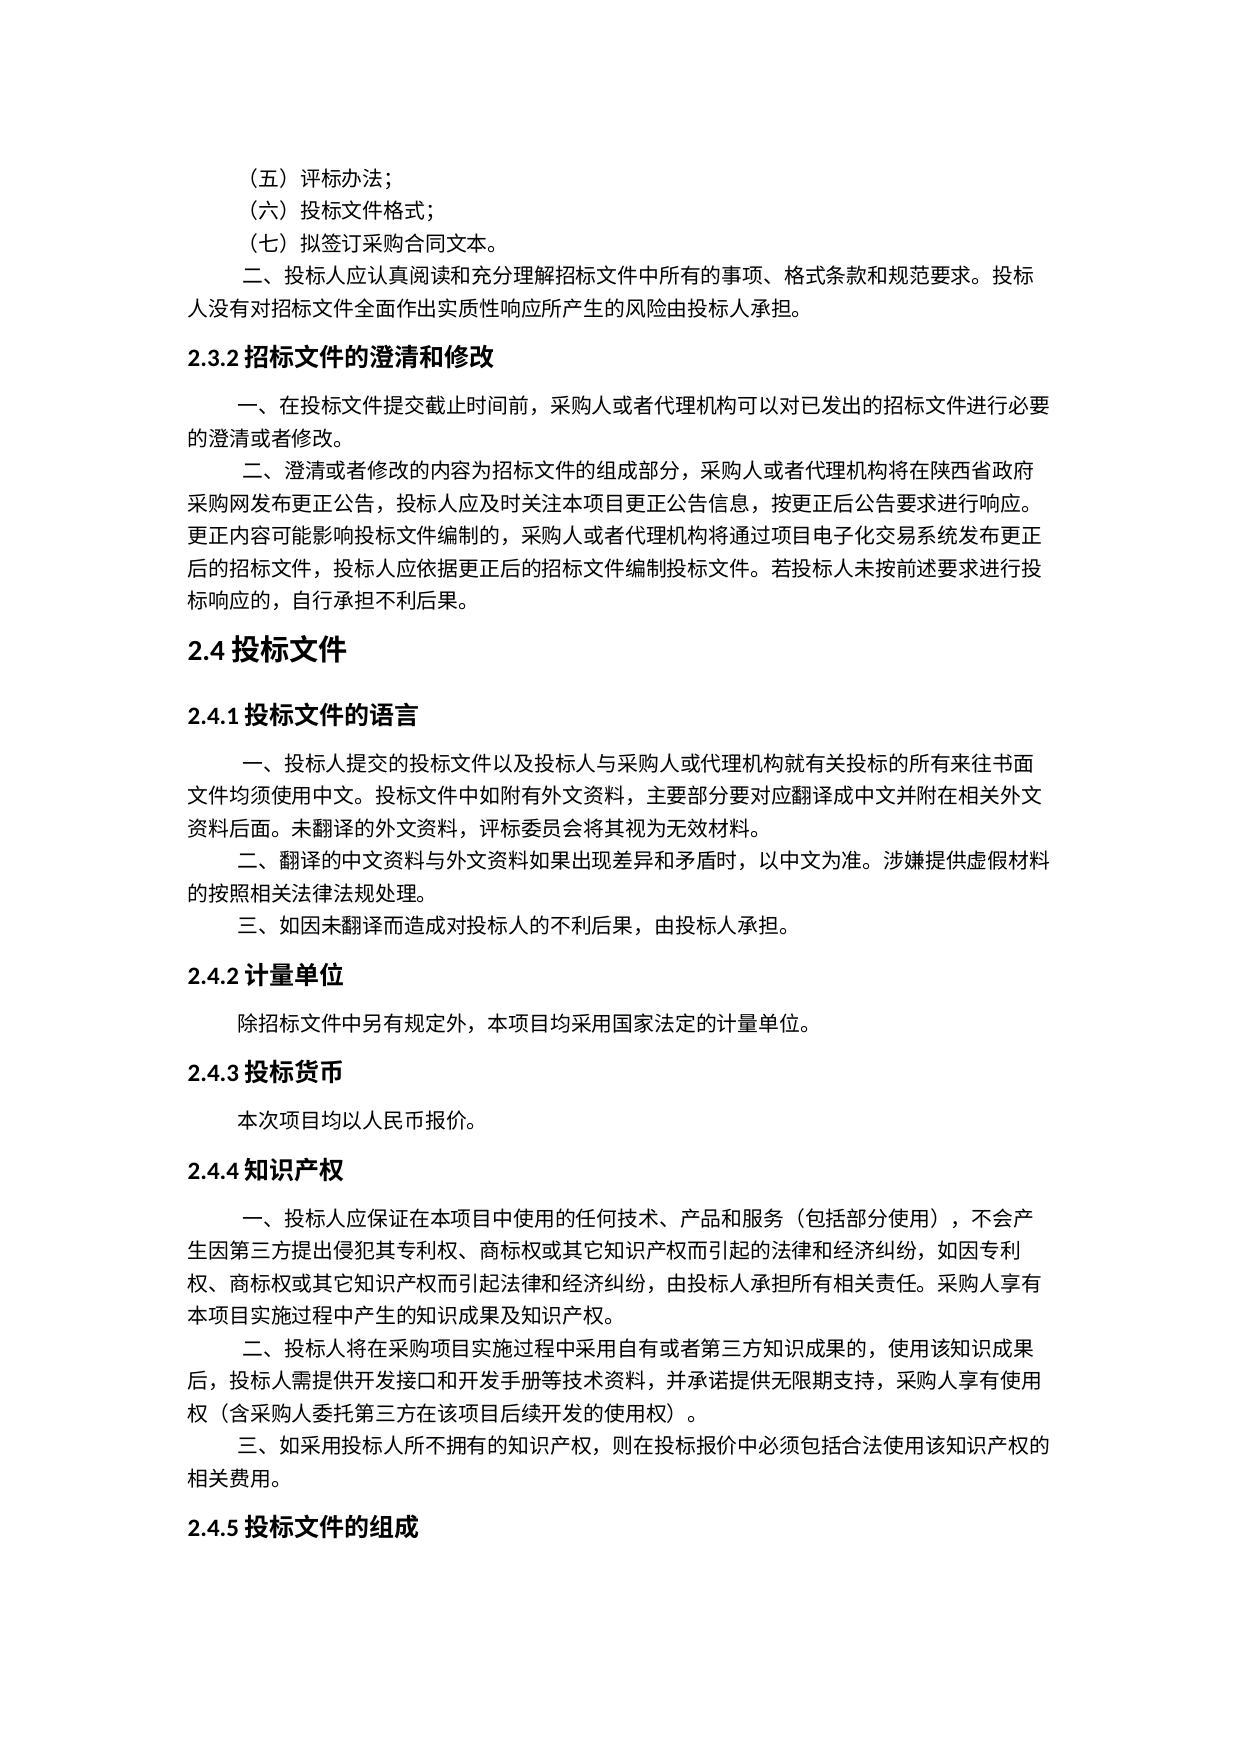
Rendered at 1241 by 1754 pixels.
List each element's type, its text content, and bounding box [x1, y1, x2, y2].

text 2.4.2计量单位 [187, 942, 1053, 1007]
text 2.4投标文件 [187, 617, 1053, 682]
text 二、投标人应认真阅读和充分理解招标文件中所有的事项、格式条款和规范要求。投标人没有对招标文件全面作出实质性响应所产生的风险由投标人承担。 [187, 259, 1053, 324]
text 本次项目均以人民币报价。 [187, 1104, 1053, 1137]
text 2.4.1投标文件的语言 [187, 682, 1053, 747]
text 一、在投标文件提交截止时间前，采购人或者代理机构可以对已发出的招标文件进行必要的澄清或者修改。 [187, 389, 1053, 454]
text 二、投标人将在采购项目实施过程中采用自有或者第三方知识成果的，使用该知识成果后，投标人需提供开发接口和开发手册等技术资料，并承诺提供无限期支持，采购人享有使用权（含采购人委托第三方在该项目后续开发的使用权）。 [187, 1332, 1053, 1429]
text 2.4.5投标文件的组成 [187, 1494, 1053, 1559]
text 三、如因未翻译而造成对投标人的不利后果，由投标人承担。 [187, 909, 1053, 942]
text 一、投标人提交的投标文件以及投标人与采购人或代理机构就有关投标的所有来往书面文件均须使用中文。投标文件中如附有外文资料，主要部分要对应翻译成中文并附在相关外文资料后面。未翻译的外文资料，评标委员会将其视为无效材料。 [187, 747, 1053, 844]
text 二、澄清或者修改的内容为招标文件的组成部分，采购人或者代理机构将在陕西省政府采购网发布更正公告，投标人应及时关注本项目更正公告信息，按更正后公告要求进行响应。更正内容可能影响投标文件编制的，采购人或者代理机构将通过项目电子化交易系统发布更正后的招标文件，投标人应依据更正后的招标文件编制投标文件。若投标人未按前述要求进行投标响应的，自行承担不利后果。 [187, 454, 1053, 617]
text 除招标文件中另有规定外，本项目均采用国家法定的计量单位。 [187, 1007, 1053, 1039]
text 二、翻译的中文资料与外文资料如果出现差异和矛盾时，以中文为准。涉嫌提供虚假材料的按照相关法律法规处理。 [187, 844, 1053, 909]
text 2.4.3投标货币 [187, 1039, 1053, 1104]
text 一、投标人应保证在本项目中使用的任何技术、产品和服务（包括部分使用），不会产生因第三方提出侵犯其专利权、商标权或其它知识产权而引起的法律和经济纠纷，如因专利权、商标权或其它知识产权而引起法律和经济纠纷，由投标人承担所有相关责任。采购人享有本项目实施过程中产生的知识成果及知识产权。 [187, 1202, 1053, 1332]
text 三、如采用投标人所不拥有的知识产权，则在投标报价中必须包括合法使用该知识产权的相关费用。 [187, 1429, 1053, 1494]
text 2.3.2招标文件的澄清和修改 [187, 324, 1053, 389]
text （六）投标文件格式； [187, 194, 1053, 227]
text （七）拟签订采购合同文本。 [187, 227, 1053, 259]
text 2.4.4知识产权 [187, 1137, 1053, 1202]
text （五）评标办法； [187, 162, 1053, 194]
